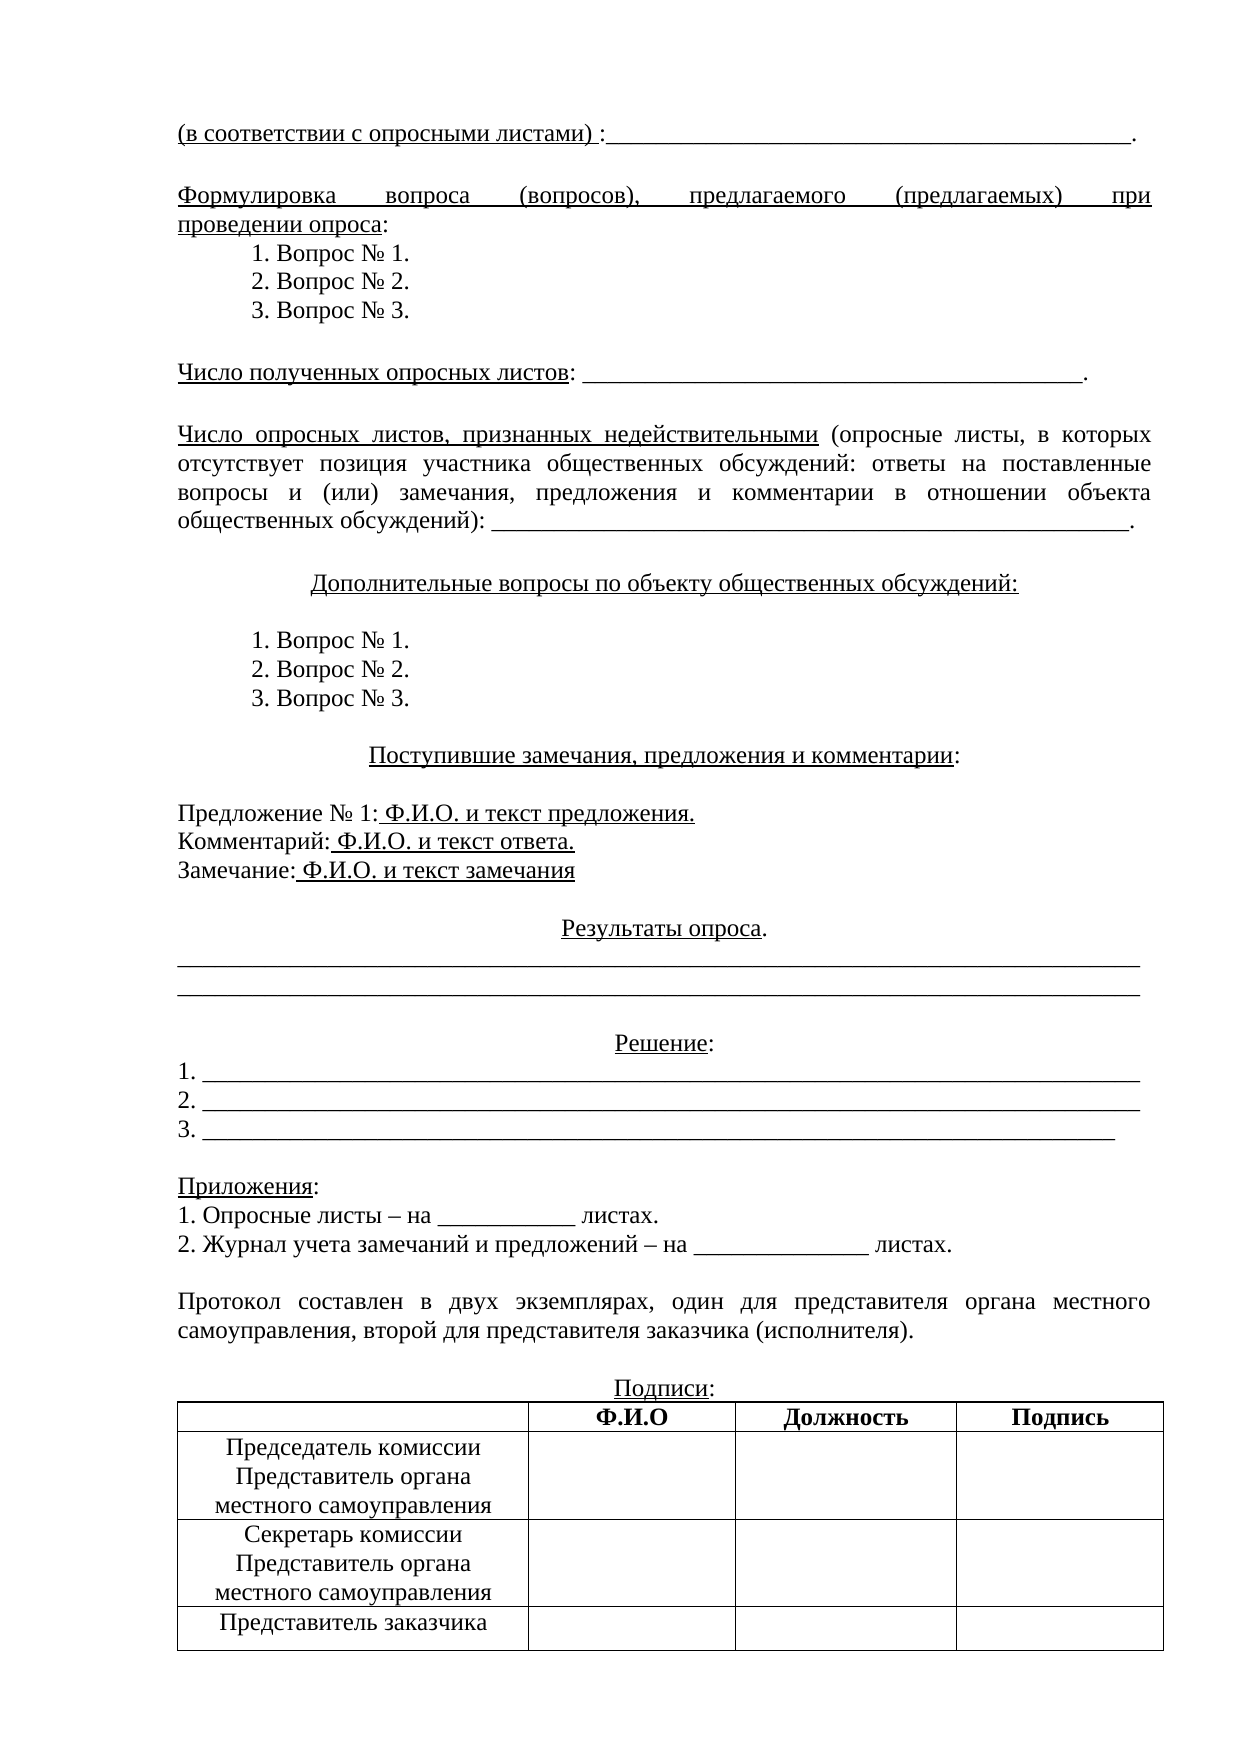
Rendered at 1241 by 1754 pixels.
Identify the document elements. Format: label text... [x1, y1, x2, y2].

list Формулировка вопроса (вопросов), предлагаемого (предлагаемых) при проведении опроса: [177, 180, 1152, 205]
text __________________________________________________________________________________________________________________________________________________________ [177, 941, 1152, 999]
text Результаты опроса. [177, 913, 1152, 941]
table_cell [529, 1607, 735, 1649]
table_cell Секретарь комиссии Представитель органа местного самоуправления [178, 1520, 528, 1606]
text 2. Вопрос № 2. [177, 266, 1152, 295]
table_cell [957, 1432, 1163, 1518]
text 2. Вопрос № 2. [177, 654, 1152, 683]
text 2. Журнал учета замечаний и предложений – на ______________ листах. [177, 1229, 1152, 1258]
text 3. Вопрос № 3. [177, 683, 1152, 711]
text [177, 118, 1152, 147]
text Замечание: Ф.И.О. и текст замечания [177, 855, 1152, 884]
text Предложение № 1: Ф.И.О. и текст предложения. [177, 798, 1152, 826]
text Число полученных опросных листов: ________________________________________. [177, 357, 1152, 386]
text Комментарий: Ф.И.О. и текст ответа. [177, 826, 1152, 855]
text 1. ___________________________________________________________________________ [177, 1056, 1152, 1085]
table_cell [736, 1607, 956, 1649]
table_header [178, 1403, 528, 1431]
table_header Ф.И.О [529, 1403, 735, 1431]
table_cell [736, 1520, 956, 1606]
table_header Должность [736, 1403, 956, 1431]
text 1. Опросные листы – на ___________ листах. [177, 1200, 1152, 1229]
table_header Подпись [957, 1403, 1163, 1431]
text 1. Вопрос № 1. [177, 625, 1152, 654]
text Число опросных листов, признанных недействительными (опросные листы, в которых отсутствует позиция участника общественных обсуждений: ответы на поставленные вопросы и (или) замечания, предложения и комментарии в отношении объекта общественных обсуждений): ___________________________________________________. [177, 419, 1152, 534]
text 1. Вопрос № 1. [177, 238, 1152, 266]
text Приложения: [177, 1171, 1152, 1200]
text 2. ___________________________________________________________________________ [177, 1085, 1152, 1114]
text 3. _________________________________________________________________________ [177, 1114, 1152, 1143]
text Поступившие замечания, предложения и комментарии: [177, 740, 1152, 769]
table_cell [957, 1520, 1163, 1606]
table_cell [736, 1432, 956, 1518]
text Дополнительные вопросы по объекту общественных обсуждений: [177, 568, 1152, 596]
table_cell [529, 1432, 735, 1518]
table_cell Председатель комиссии Представитель органа местного самоуправления [178, 1432, 528, 1518]
table_cell [529, 1520, 735, 1606]
text Подписи: [177, 1373, 1152, 1401]
table_cell [957, 1607, 1163, 1649]
text Протокол составлен в двух экземплярах, один для представителя органа местного самоуправления, второй для представителя заказчика (исполнителя). [177, 1286, 1152, 1344]
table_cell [178, 1607, 528, 1649]
text 3. Вопрос № 3. [177, 295, 1152, 324]
list Формулировка вопроса (вопросов), предлагаемого (предлагаемых) при проведении опроса: [177, 206, 1152, 238]
text Решение: [177, 1028, 1152, 1056]
